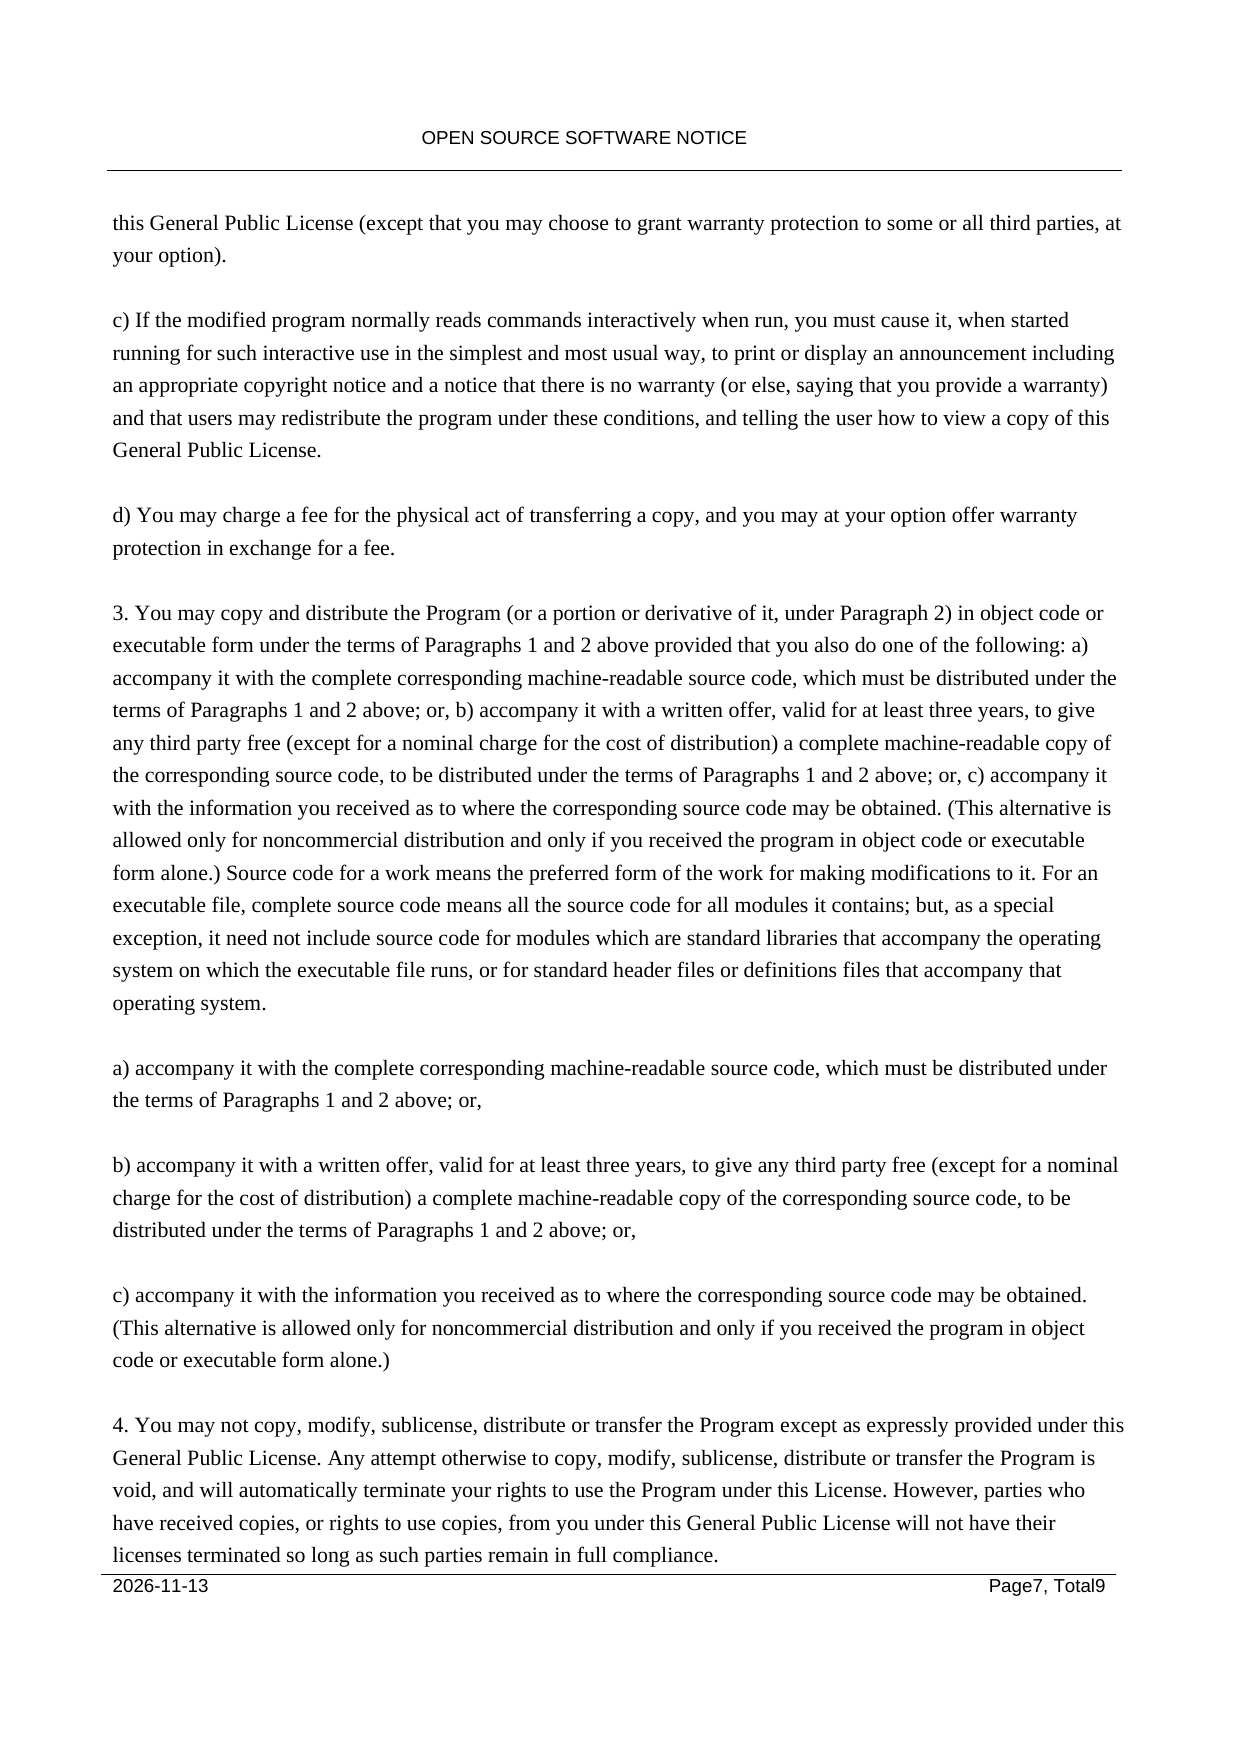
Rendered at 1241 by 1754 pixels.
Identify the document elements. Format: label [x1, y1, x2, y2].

text [112, 206, 1128, 1571]
